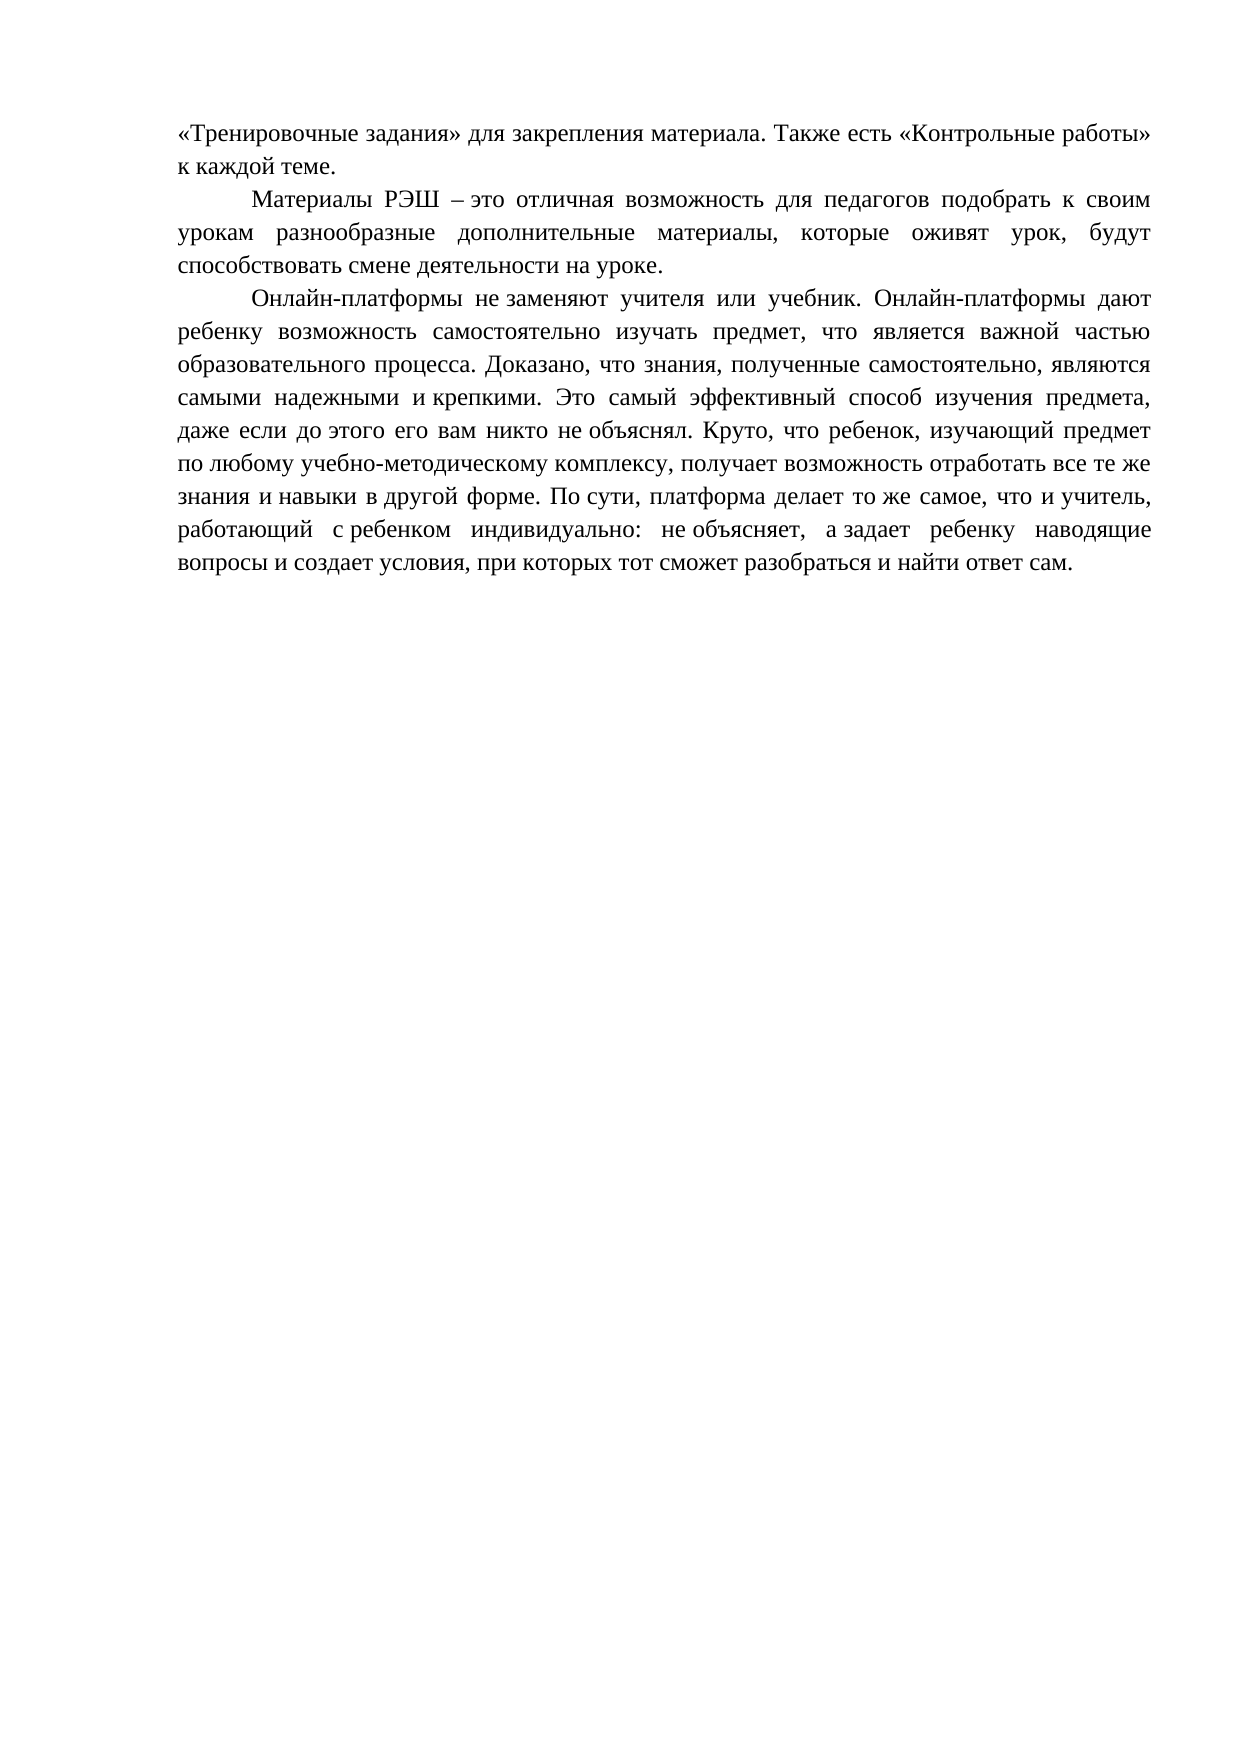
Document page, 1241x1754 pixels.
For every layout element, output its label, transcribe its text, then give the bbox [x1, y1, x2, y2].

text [177, 118, 1152, 180]
text Онлайн-платформы не заменяют учителя или учебник. Онлайн-платформы дают ребенку возможность самостоятельно изучать предмет, что является важной частью образовательного процесса. Доказано, что знания, полученные самостоятельно, являются самыми надежными и крепкими. Это самый эффективный способ изучения предмета, даже если до этого его вам никто не объяснял. Круто, что ребенок, изучающий предмет по любому учебно-методическому комплексу, получает возможность отработать все те же знания и навыки в другой форме. По сути, платформа делает то же самое, что и учитель, работающий с ребенком индивидуально: не объясняет, а задает ребенку наводящие вопросы и создает условия, при которых тот сможет разобраться и найти ответ сам. [177, 283, 1152, 576]
text Материалы РЭШ – это отличная возможность для педагогов подобрать к своим урокам разнообразные дополнительные материалы, которые оживят урок, будут способствовать смене деятельности на уроке. [177, 184, 1152, 279]
